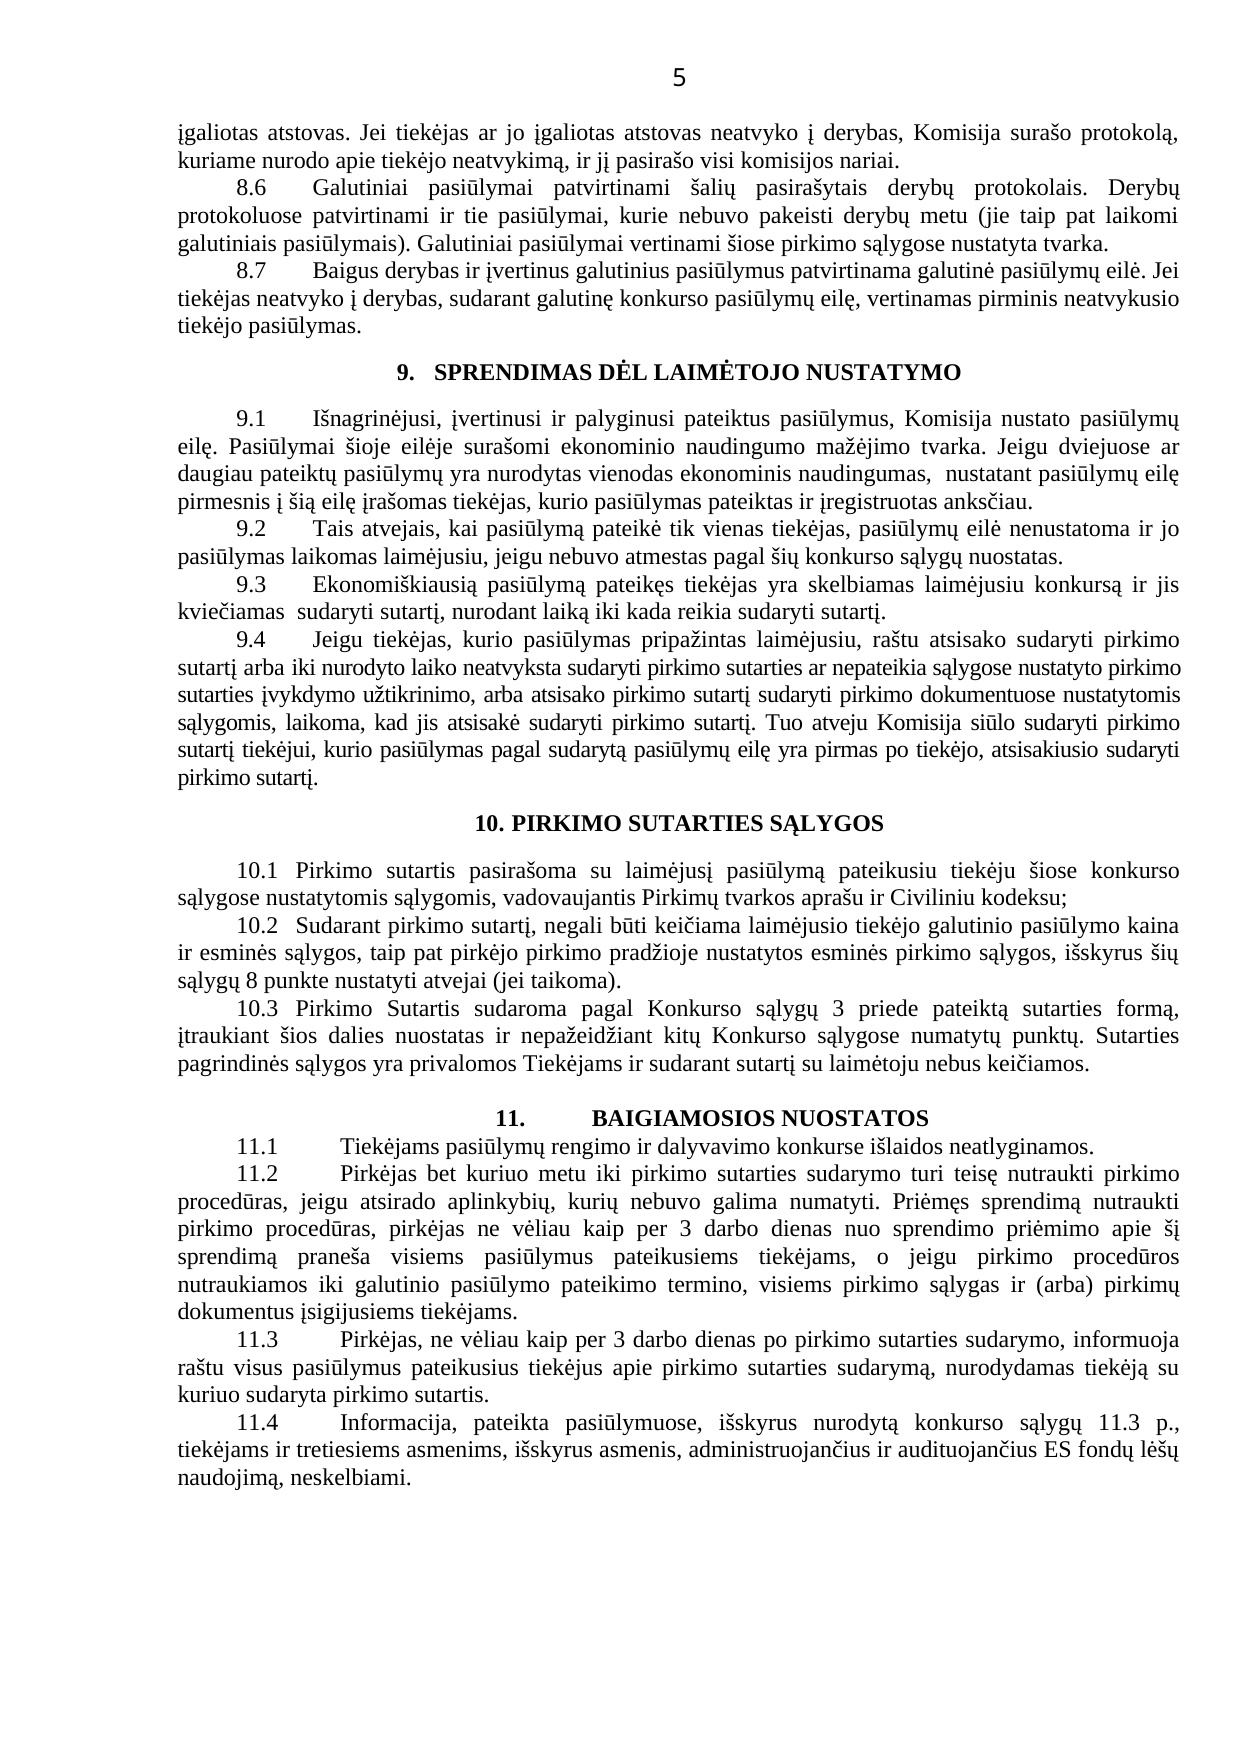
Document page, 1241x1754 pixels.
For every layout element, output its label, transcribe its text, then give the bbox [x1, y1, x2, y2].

list PIRKIMO SUTARTIES SĄLYGOS [177, 809, 1181, 837]
list Informacija, pateikta pasiūlymuose, išskyrus nurodytą konkurso sąlygų 11.3 p., tiekėjams ir tretiesiems asmenims, išskyrus asmenis, administruojančius ir audituojančius ES fondų lėšų naudojimą, neskelbiami. [177, 1408, 1181, 1491]
list BAIGIAMOSIOS NUOSTATOS [177, 1104, 1181, 1132]
list Jeigu tiekėjas, kurio pasiūlymas pripažintas laimėjusiu, raštu atsisako sudaryti pirkimo sutartį arba iki nurodyto laiko neatvyksta sudaryti pirkimo sutarties ar nepateikia sąlygose nustatyto pirkimo sutarties įvykdymo užtikrinimo, arba atsisako pirkimo sutartį sudaryti pirkimo dokumentuose nustatytomis sąlygomis, laikoma, kad jis atsisakė sudaryti pirkimo sutartį. Tuo atveju Komisija siūlo sudaryti pirkimo sutartį tiekėjui, kurio pasiūlymas pagal sudarytą pasiūlymų eilę yra pirmas po tiekėjo, atsisakiusio sudaryti pirkimo sutartį. [177, 625, 1181, 791]
list Pirkimo sutartis pasirašoma su laimėjusį pasiūlymą pateikusiu tiekėju šiose konkurso sąlygose nustatytomis sąlygomis, vadovaujantis Pirkimų tvarkos aprašu ir Civiliniu kodeksu; [177, 856, 1181, 911]
list Tiekėjams pasiūlymų rengimo ir dalyvavimo konkurse išlaidos neatlyginamos. [177, 1132, 1181, 1159]
list Pirkėjas bet kuriuo metu iki pirkimo sutarties sudarymo turi teisę nutraukti pirkimo procedūras, jeigu atsirado aplinkybių, kurių nebuvo galima numatyti. Priėmęs sprendimą nutraukti pirkimo procedūras, pirkėjas ne vėliau kaip per 3 darbo dienas nuo sprendimo priėmimo apie šį sprendimą praneša visiems pasiūlymus pateikusiems tiekėjams, o jeigu pirkimo procedūros nutraukiamos iki galutinio pasiūlymo pateikimo termino, visiems pirkimo sąlygas ir (arba) pirkimų dokumentus įsigijusiems tiekėjams. [177, 1159, 1181, 1325]
list Galutiniai pasiūlymai patvirtinami šalių pasirašytais derybų protokolais. Derybų protokoluose patvirtinami ir tie pasiūlymai, kurie nebuvo pakeisti derybų metu (jie taip pat laikomi galutiniais pasiūlymais). Galutiniai pasiūlymai vertinami šiose pirkimo sąlygose nustatyta tvarka. [177, 173, 1181, 256]
list Pirkėjas, ne vėliau kaip per 3 darbo dienas po pirkimo sutarties sudarymo, informuoja raštu visus pasiūlymus pateikusius tiekėjus apie pirkimo sutarties sudarymą, nurodydamas tiekėją su kuriuo sudaryta pirkimo sutartis. [177, 1325, 1181, 1408]
list Išnagrinėjusi, įvertinusi ir palyginusi pateiktus pasiūlymus, Komisija nustato pasiūlymų eilę. Pasiūlymai šioje eilėje surašomi ekonominio naudingumo mažėjimo tvarka. Jeigu dviejuose ar daugiau pateiktų pasiūlymų yra nurodytas vienodas ekonominis naudingumas, nustatant pasiūlymų eilę pirmesnis į šią eilę įrašomas tiekėjas, kurio pasiūlymas pateiktas ir įregistruotas anksčiau. [177, 404, 1181, 514]
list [177, 118, 1181, 173]
list Tais atvejais, kai pasiūlymą pateikė tik vienas tiekėjas, pasiūlymų eilė nenustatoma ir jo pasiūlymas laikomas laimėjusiu, jeigu nebuvo atmestas pagal šių konkurso sąlygų nuostatas. [177, 514, 1181, 570]
list SPRENDIMAS DĖL LAIMĖTOJO NUSTATYMO [177, 358, 1181, 385]
list Baigus derybas ir įvertinus galutinius pasiūlymus patvirtinama galutinė pasiūlymų eilė. Jei tiekėjas neatvyko į derybas, sudarant galutinę konkurso pasiūlymų eilę, vertinamas pirminis neatvykusio tiekėjo pasiūlymas. [177, 256, 1181, 339]
list Sudarant pirkimo sutartį, negali būti keičiama laimėjusio tiekėjo galutinio pasiūlymo kaina ir esminės sąlygos, taip pat pirkėjo pirkimo pradžioje nustatytos esminės pirkimo sąlygos, išskyrus šių sąlygų 8 punkte nustatyti atvejai (jei taikoma). [177, 911, 1181, 994]
list Ekonomiškiausią pasiūlymą pateikęs tiekėjas yra skelbiamas laimėjusiu konkursą ir jis kviečiamas sudaryti sutartį, nurodant laiką iki kada reikia sudaryti sutartį. [177, 570, 1181, 625]
list Pirkimo Sutartis sudaroma pagal Konkurso sąlygų 3 priede pateiktą sutarties formą, įtraukiant šios dalies nuostatas ir nepažeidžiant kitų Konkurso sąlygose numatytų punktų. Sutarties pagrindinės sąlygos yra privalomos Tiekėjams ir sudarant sutartį su laimėtoju nebus keičiamos. [177, 994, 1181, 1076]
